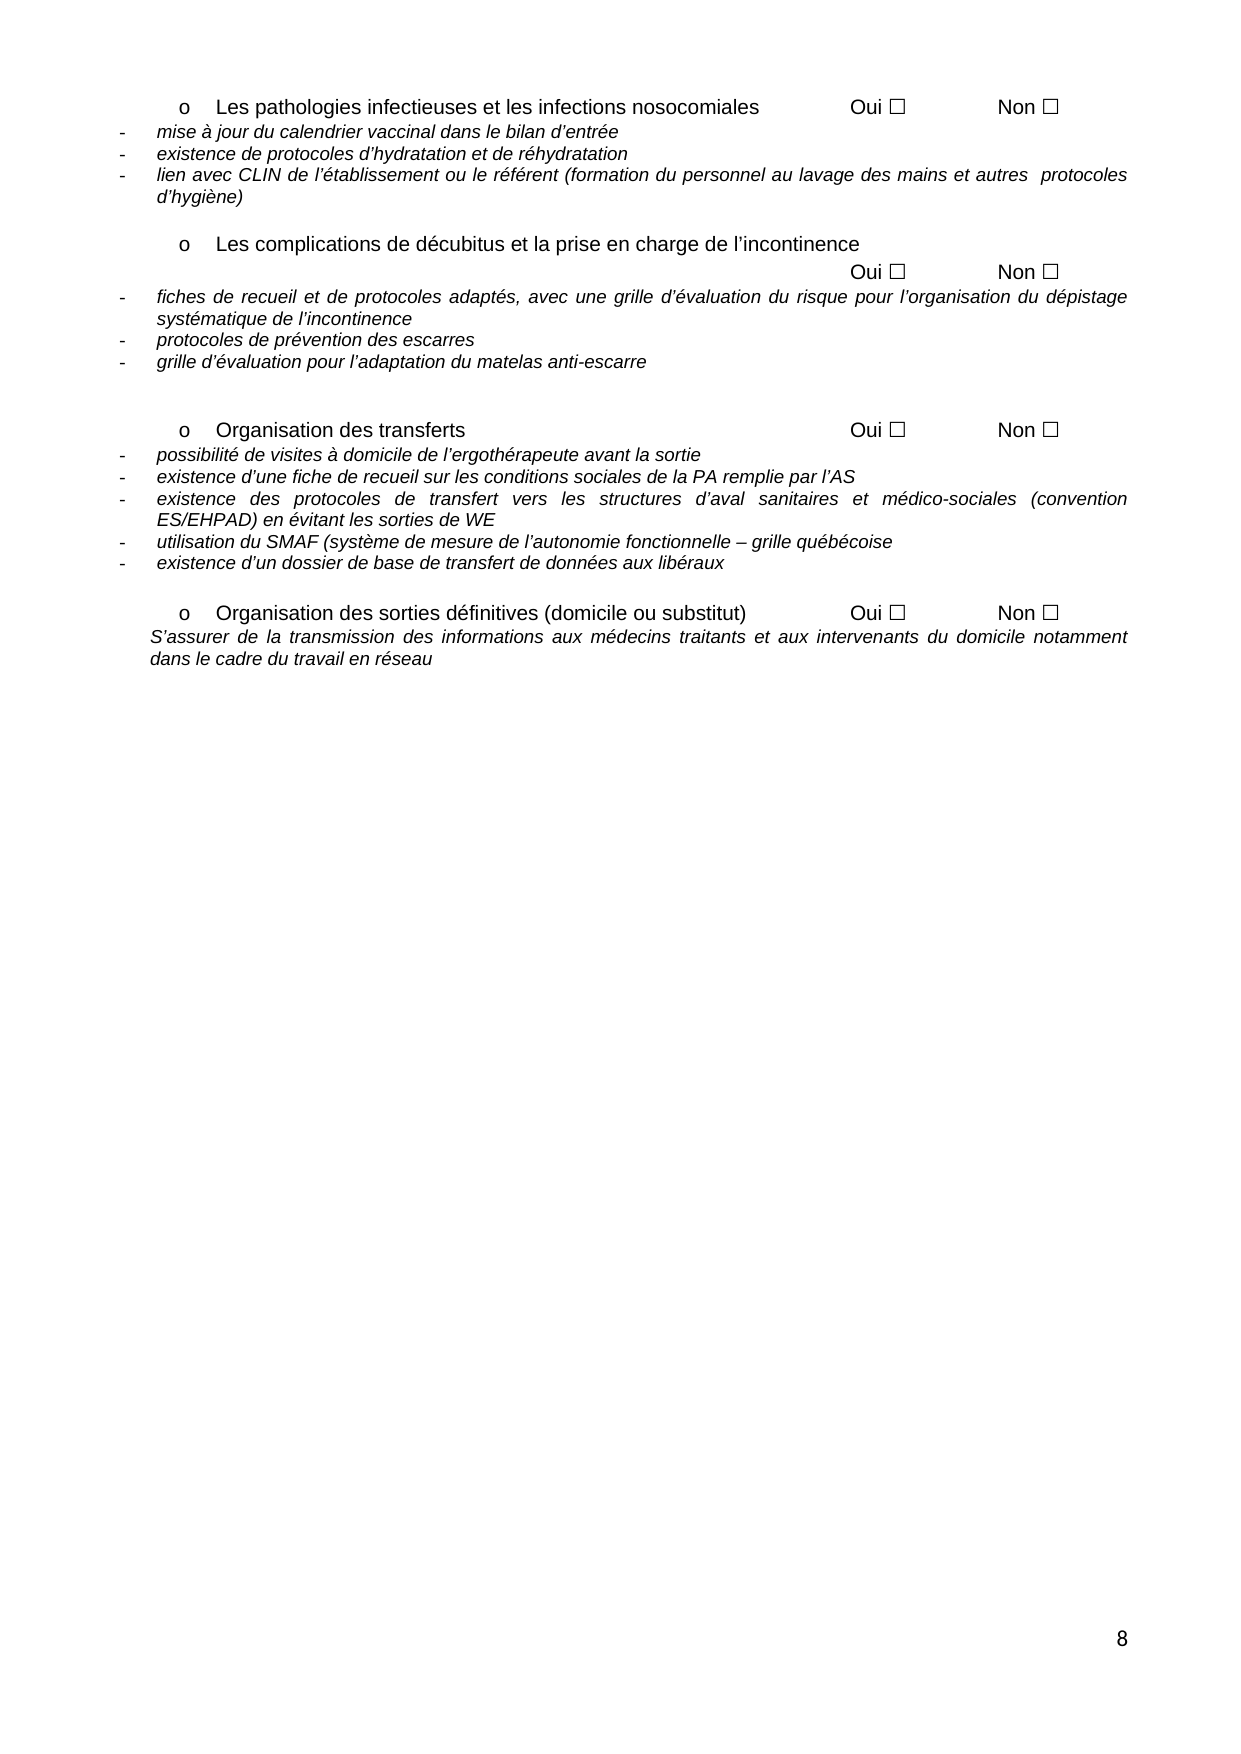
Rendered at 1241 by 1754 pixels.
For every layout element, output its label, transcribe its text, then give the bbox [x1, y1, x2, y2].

list possibilité de visites à domicile de l’ergothérapeute avant la sortie [119, 444, 1128, 466]
list Les pathologies infectieuses et les infections nosocomiales Oui Non [178, 92, 1121, 121]
list lien avec CLIN de l’établissement ou le référent (formation du personnel au lavage des mains et autres protocoles d’hygiène) [119, 164, 1128, 207]
list mise à jour du calendrier vaccinal dans le bilan d’entrée [119, 121, 1128, 143]
list grille d’évaluation pour l’adaptation du matelas anti-escarre [119, 351, 1128, 372]
list existence d’un dossier de base de transfert de données aux libéraux [119, 552, 1128, 574]
list utilisation du SMAF (système de mesure de l’autonomie fonctionnelle – grille québécoise [119, 531, 1128, 552]
list existence des protocoles de transfert vers les structures d’aval sanitaires et médico-sociales (convention ES/EHPAD) en évitant les sorties de WE [119, 487, 1128, 531]
list existence de protocoles d’hydratation et de réhydratation [119, 143, 1128, 164]
list protocoles de prévention des escarres [119, 329, 1128, 351]
list Organisation des transferts Oui Non [178, 415, 1121, 444]
list fiches de recueil et de protocoles adaptés, avec une grille d’évaluation du risque pour l’organisation du dépistage systématique de l’incontinence [119, 286, 1128, 329]
list Les complications de décubitus et la prise en charge de l’incontinence Oui Non [178, 231, 1121, 286]
list existence d’une fiche de recueil sur les conditions sociales de la PA remplie par l’AS [119, 466, 1128, 487]
text S’assurer de la transmission des informations aux médecins traitants et aux intervenants du domicile notamment dans le cadre du travail en réseau [150, 626, 1128, 669]
list Organisation des sorties définitives (domicile ou substitut) Oui Non [178, 598, 1121, 626]
